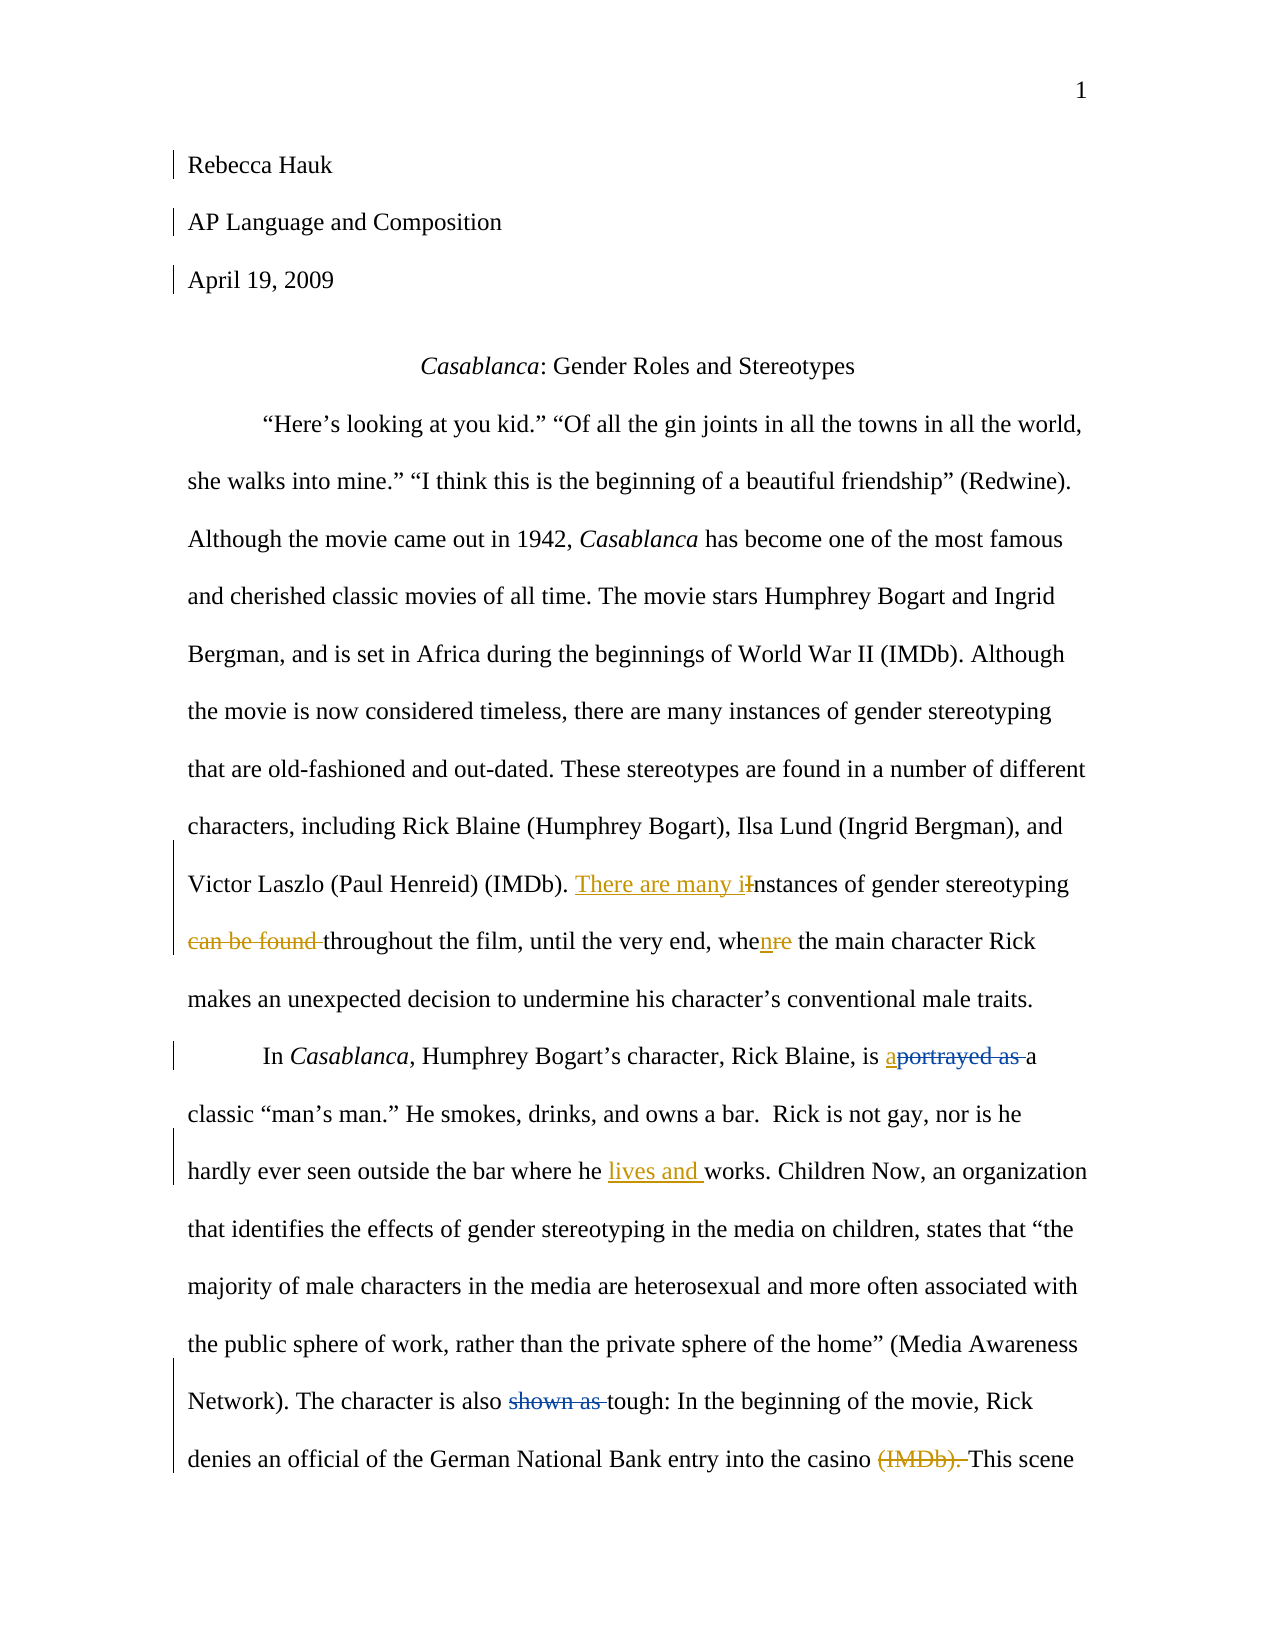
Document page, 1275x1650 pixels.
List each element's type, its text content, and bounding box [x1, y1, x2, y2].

text Rebecca Hauk [187, 150, 1087, 179]
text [187, 1041, 1087, 1472]
text : Gender Roles and Stereotypes [187, 351, 1087, 380]
text AP Language and Composition [187, 207, 1087, 236]
text “Here’s looking at you kid.” “Of all the gin joints in all the towns in all the world, she walks into mine.” “I think this is the beginning of a beautiful friendship” (Redwine). Although the movie came out in 1942, has become one of the most famous and cherished classic movies of all time. The movie stars Humphrey Bogart and Ingrid Bergman, and is set in during the beginnings of World War II (IMDb). Although the movie is now considered timeless, there are many instances of gender stereotyping that are old-fashioned and out-dated. These stereotypes are found in a number of different characters, including Rick Blaine (Humphrey Bogart), Ilsa (Ingrid Bergman), and Victor Laszlo (Paul Henreid) (IMDb). nstances of gender stereotyping throughout the film, until the very end, whe the main character Rick makes an unexpected decision to undermine his character’s conventional male traits. [187, 409, 1087, 1012]
